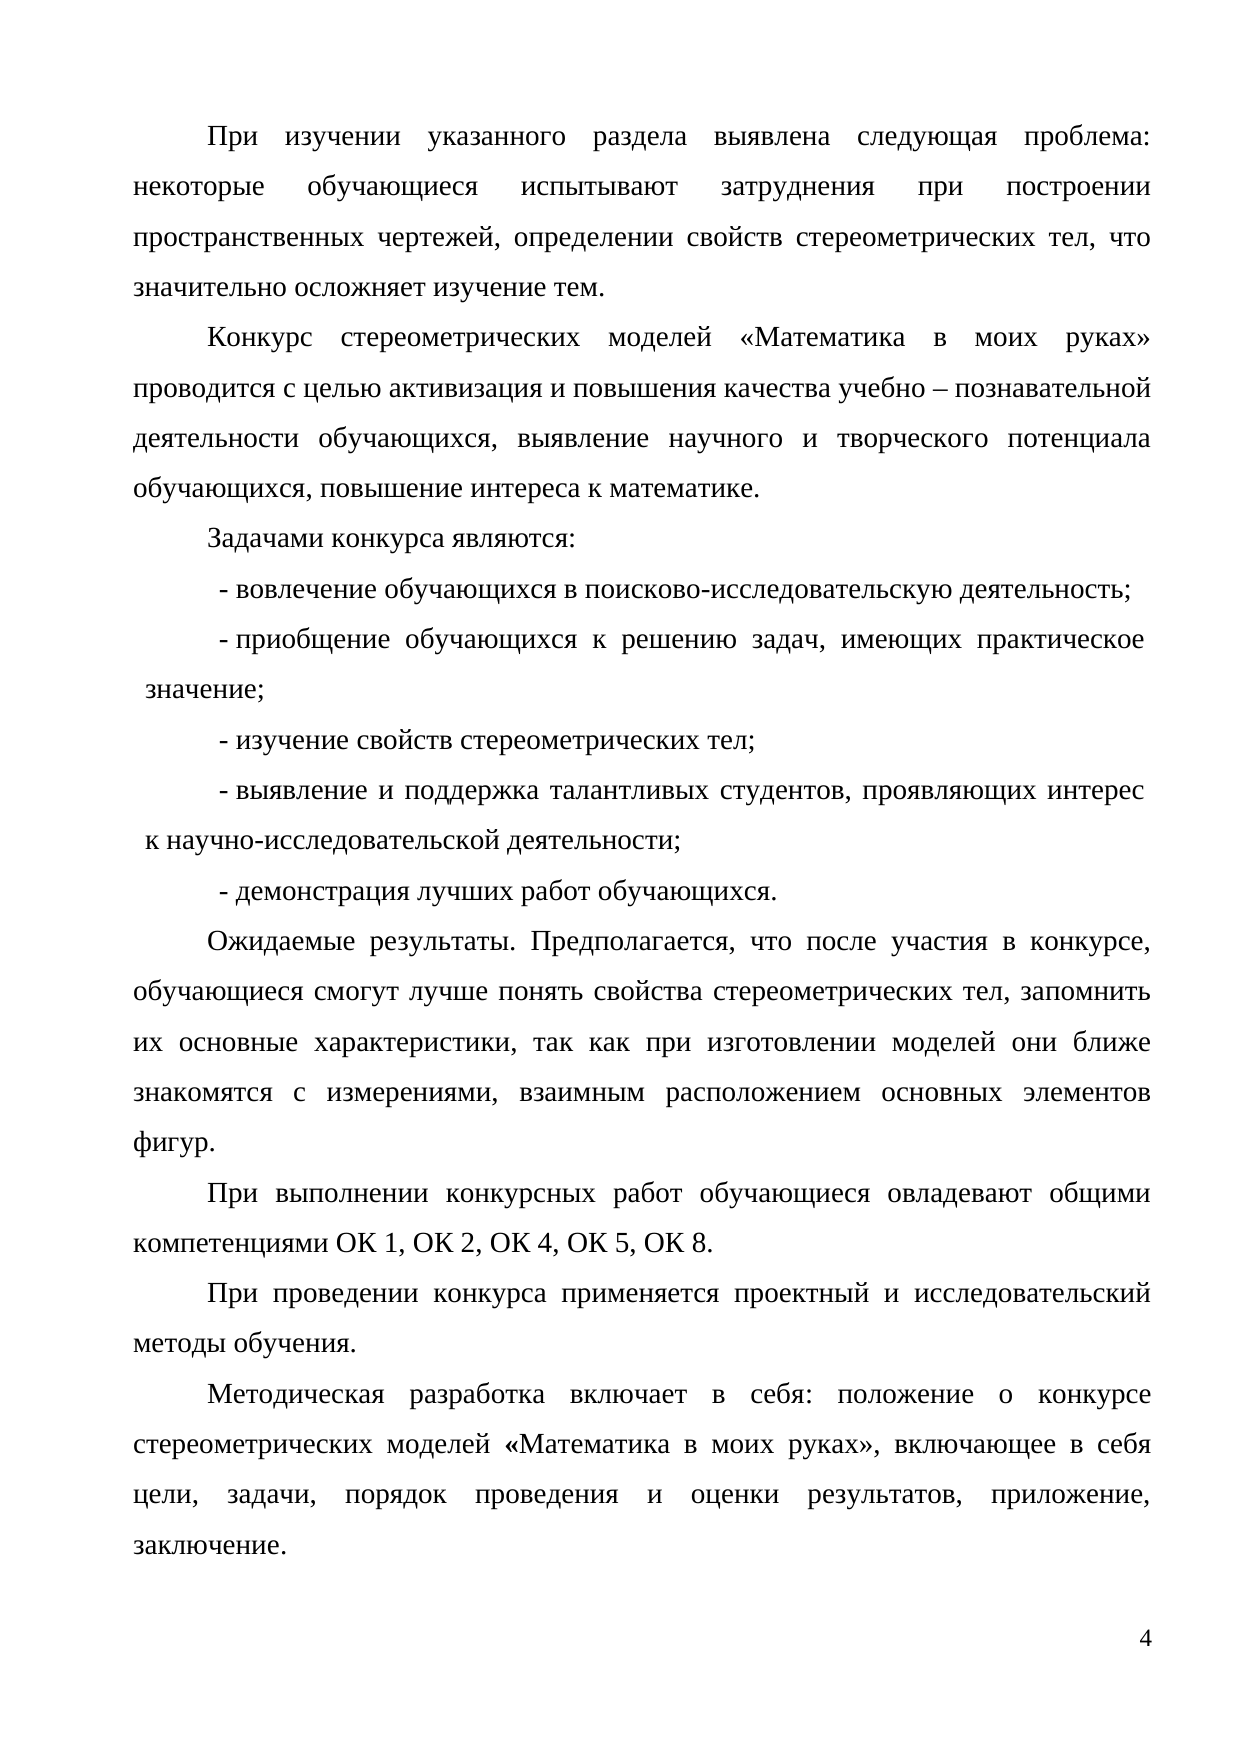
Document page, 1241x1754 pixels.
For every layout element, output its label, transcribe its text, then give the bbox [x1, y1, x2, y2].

text - выявление и поддержка талантливых студентов, проявляющих интерес к научно-исследовательской деятельности; [145, 772, 1146, 856]
text - вовлечение обучающихся в поисково-исследовательскую деятельность; [145, 571, 1146, 604]
text - изучение свойств стереометрических тел; [145, 722, 1146, 755]
text Ожидаемые результаты. Предполагается, что после участия в конкурсе, обучающиеся смогут лучше понять свойства стереометрических тел, запомнить их основные характеристики, так как при изготовлении моделей они ближе знакомятся с измерениями, взаимным расположением основных элементов фигур. [133, 923, 1152, 1158]
text - приобщение обучающихся к решению задач, имеющих практическое значение; [145, 621, 1146, 705]
text Конкурс стереометрических моделей «Математика в моих руках» проводится с целью активизация и повышения качества учебно – познавательной деятельности обучающихся, выявление научного и творческого потенциала обучающихся, повышение интереса к математике. [133, 319, 1152, 504]
text - демонстрация лучших работ обучающихся. [145, 873, 1146, 906]
text При изучении указанного раздела выявлена следующая проблема: некоторые обучающиеся испытывают затруднения при построении пространственных чертежей, определении свойств стереометрических тел, что значительно осложняет изучение тем. [133, 118, 1152, 303]
text Задачами конкурса являются: [133, 521, 1152, 554]
text При выполнении конкурсных работ обучающиеся овладевают общими компетенциями ОК 1, ОК 2, ОК 4, ОК 5, ОК 8. [133, 1175, 1152, 1258]
text При проведении конкурса применяется проектный и исследовательский методы обучения. [133, 1275, 1152, 1359]
text Методическая разработка включает в себя: положение о конкурсе стереометрических моделей «Математика в моих руках», включающее в себя цели, задачи, порядок проведения и оценки результатов, приложение, заключение. [133, 1376, 1152, 1560]
